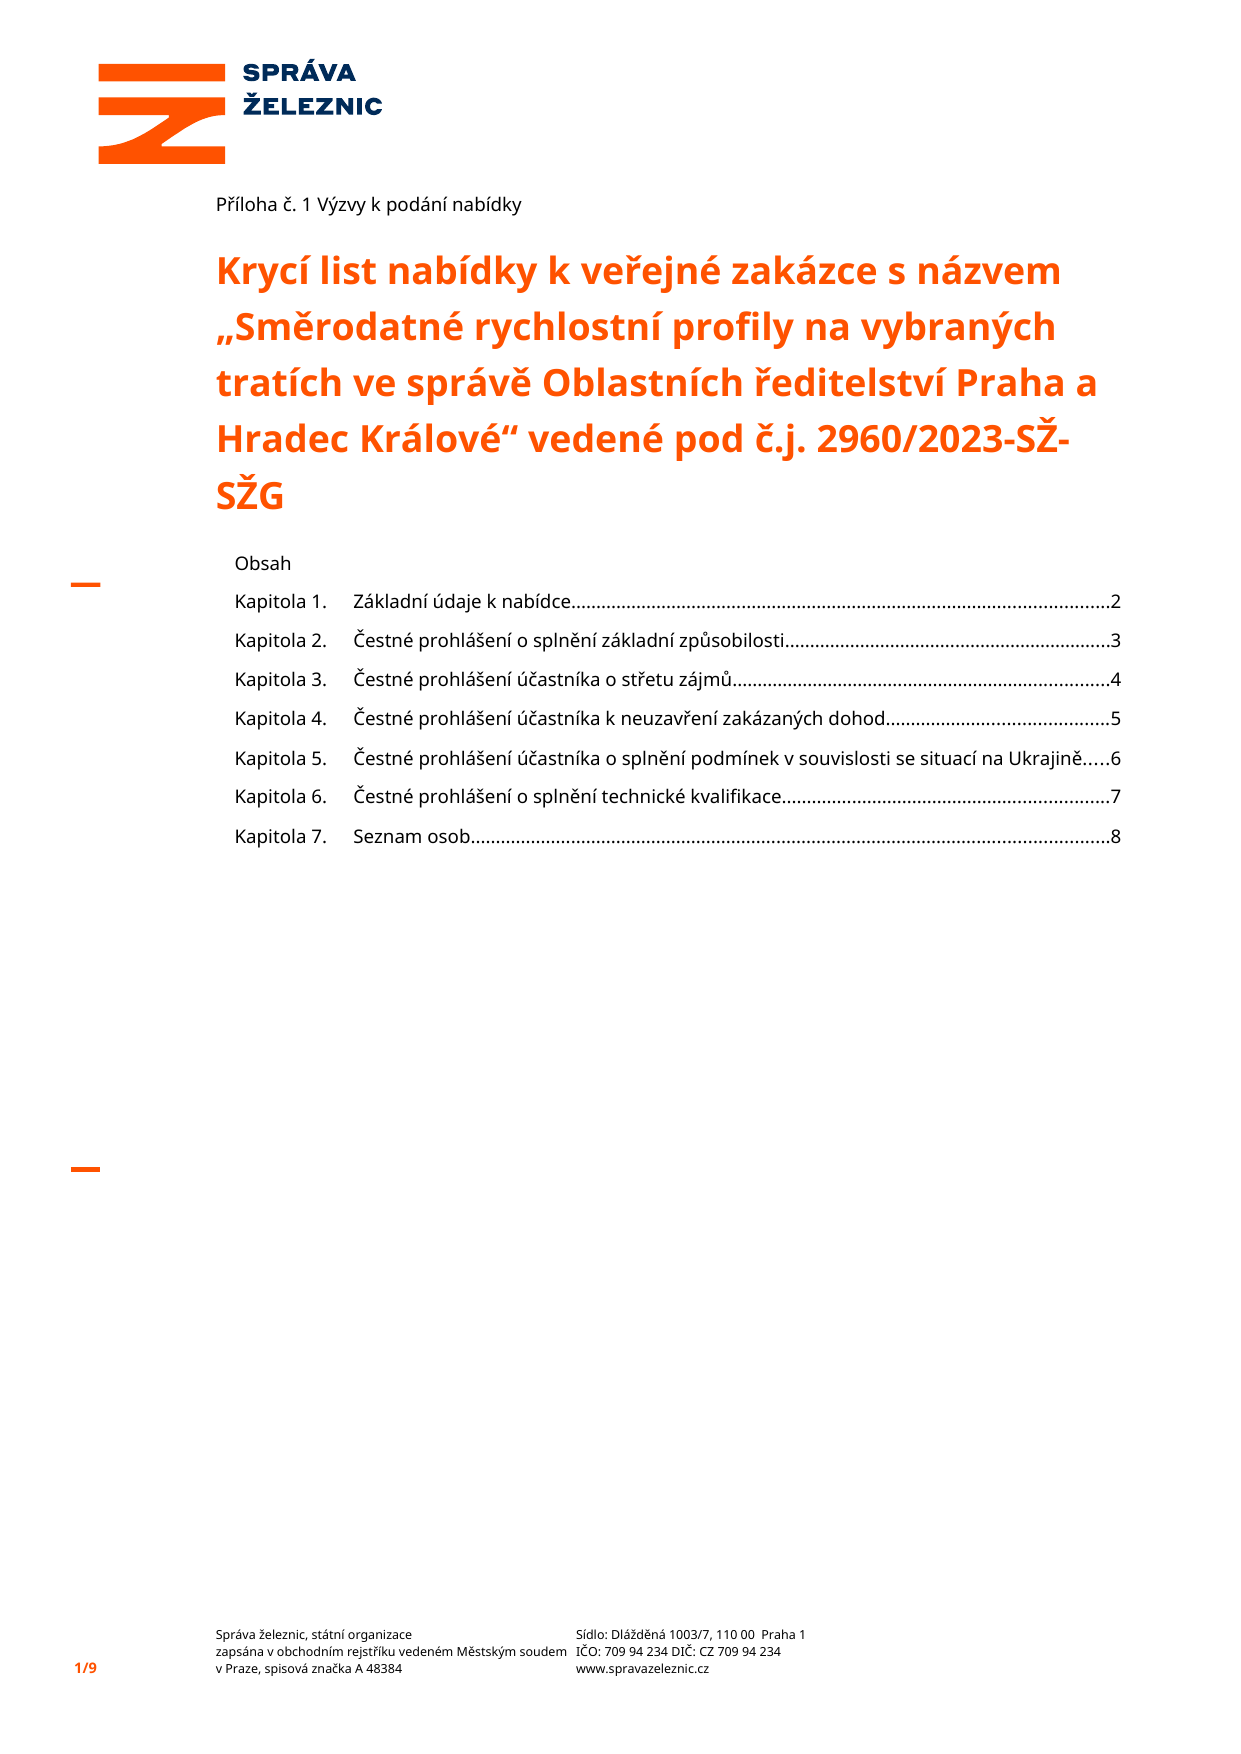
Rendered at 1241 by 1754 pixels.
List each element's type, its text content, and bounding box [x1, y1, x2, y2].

text Příloha č. 1 Výzvy k podání nabídky [216, 191, 1122, 217]
text Krycí list nabídky k veřejné zakázce s názvem „Směrodatné rychlostní profily na vybraných tratích ve správě Oblastních ředitelství Praha a Hradec Králové“ vedené pod č.j. 2960/2023-SŽ-SŽG [216, 244, 1122, 520]
